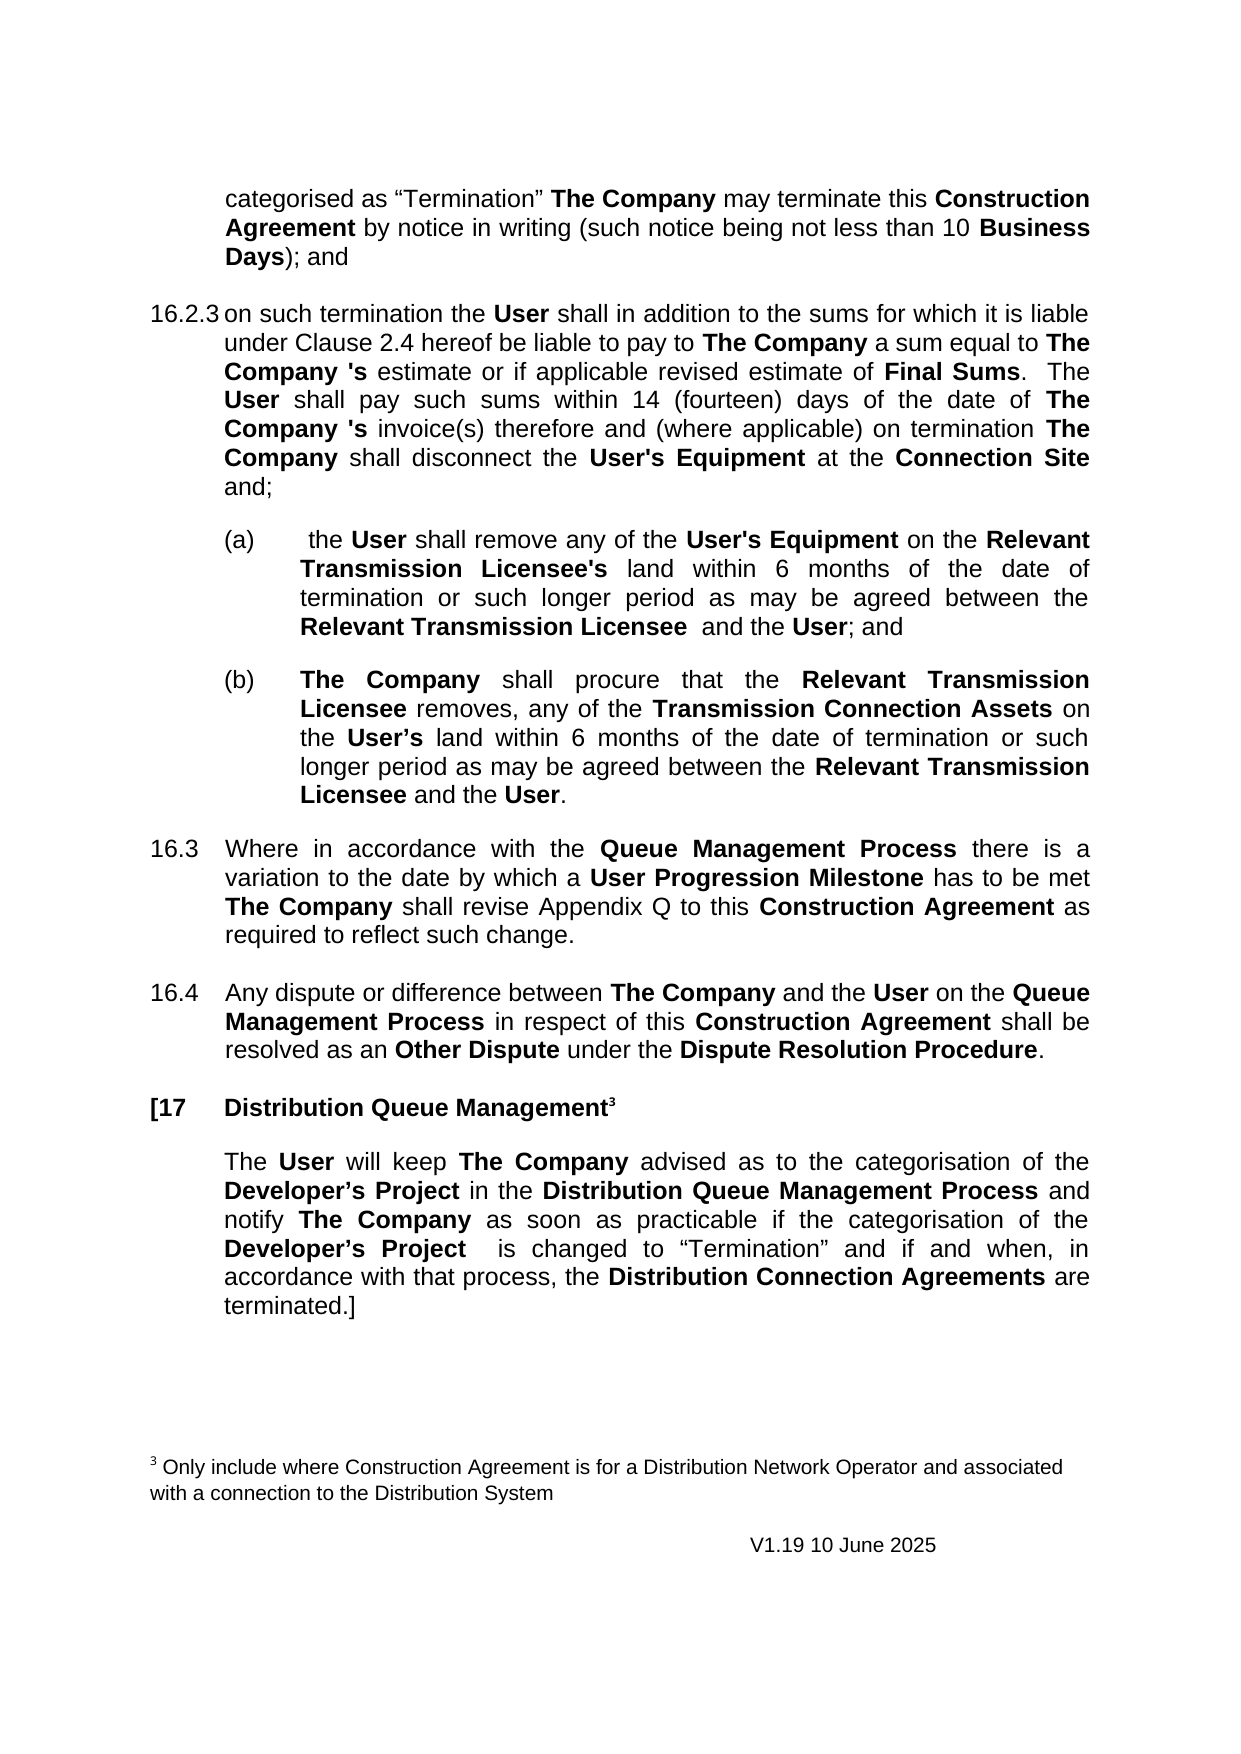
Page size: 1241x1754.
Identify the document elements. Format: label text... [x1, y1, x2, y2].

text (a) the User shall remove any of the User's Equipment on the Relevant Transmission Licensee's land within 6 months of the date of termination or such longer period as may be agreed between the Relevant Transmission Licensee and the User; and [224, 525, 1090, 640]
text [150, 184, 1090, 270]
text The User will keep The Company advised as to the categorisation of the Developer’s Project in the Distribution Queue Management Process and notify The Company as soon as practicable if the categorisation of the Developer’s Project is changed to “Termination” and if and when, in accordance with that process, the Distribution Connection Agreements are terminated.] [224, 1147, 1090, 1320]
text 16.4 Any dispute or difference between The Company and the User on the Queue Management Process in respect of this Construction Agreement shall be resolved as an Other Dispute under the Dispute Resolution Procedure. [150, 978, 1090, 1064]
text [17 Distribution Queue Management [150, 1093, 1090, 1122]
text 16.2.3 on such termination the User shall in addition to the sums for which it is liable under Clause 2.4 hereof be liable to pay to The Company a sum equal to The Company 's estimate or if applicable revised estimate of Final Sums. The User shall pay such sums within 14 (fourteen) days of the date of The Company 's invoice(s) therefore and (where applicable) on termination The Company shall disconnect the User's Equipment at the Connection Site and; [150, 299, 1090, 500]
text 16.3 Where in accordance with the Queue Management Process there is a variation to the date by which a User Progression Milestone has to be met The Company shall revise Appendix Q to this Construction Agreement as required to reflect such change. [150, 834, 1090, 949]
text (b) The Company shall procure that the Relevant Transmission Licensee removes, any of the Transmission Connection Assets on the User’s land within 6 months of the date of termination or such longer period as may be agreed between the Relevant Transmission Licensee and the User. [224, 665, 1090, 809]
